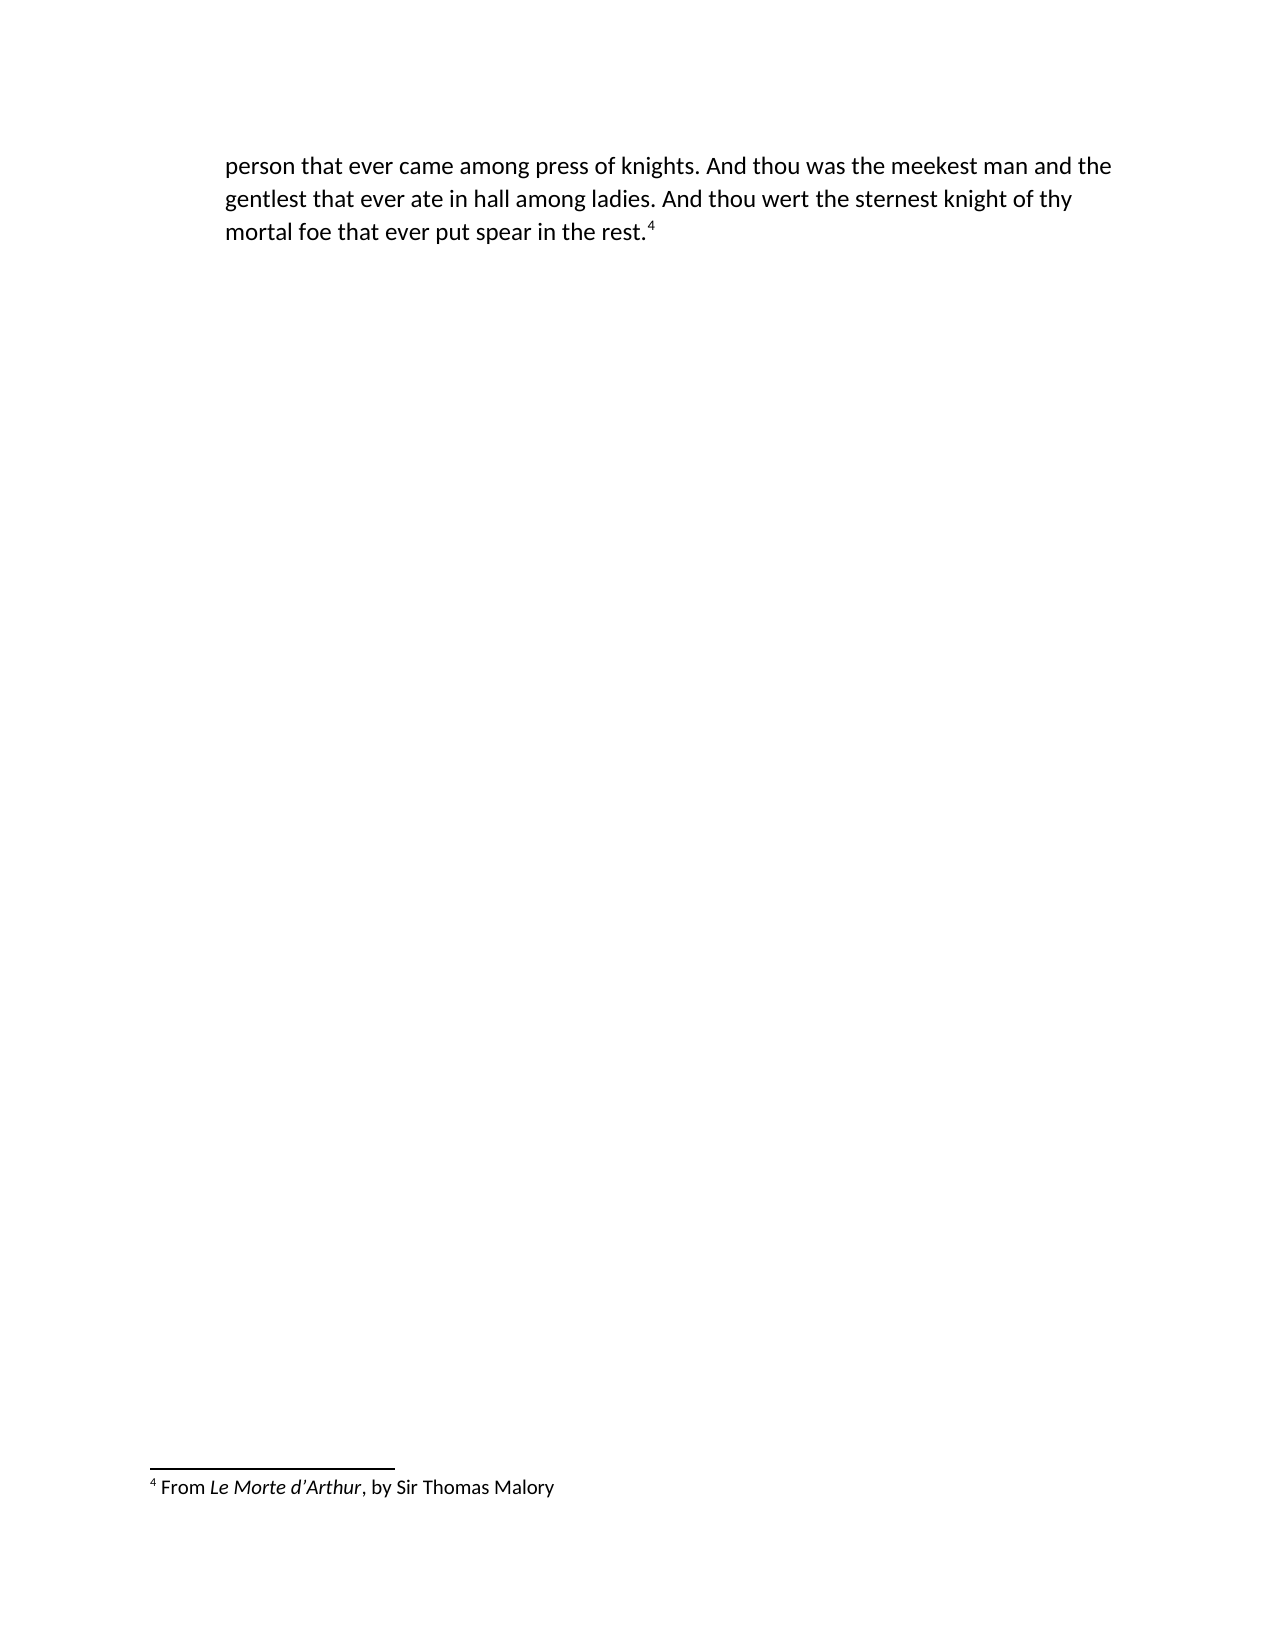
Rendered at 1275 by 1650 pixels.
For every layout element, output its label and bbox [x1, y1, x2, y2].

text [225, 150, 1125, 246]
